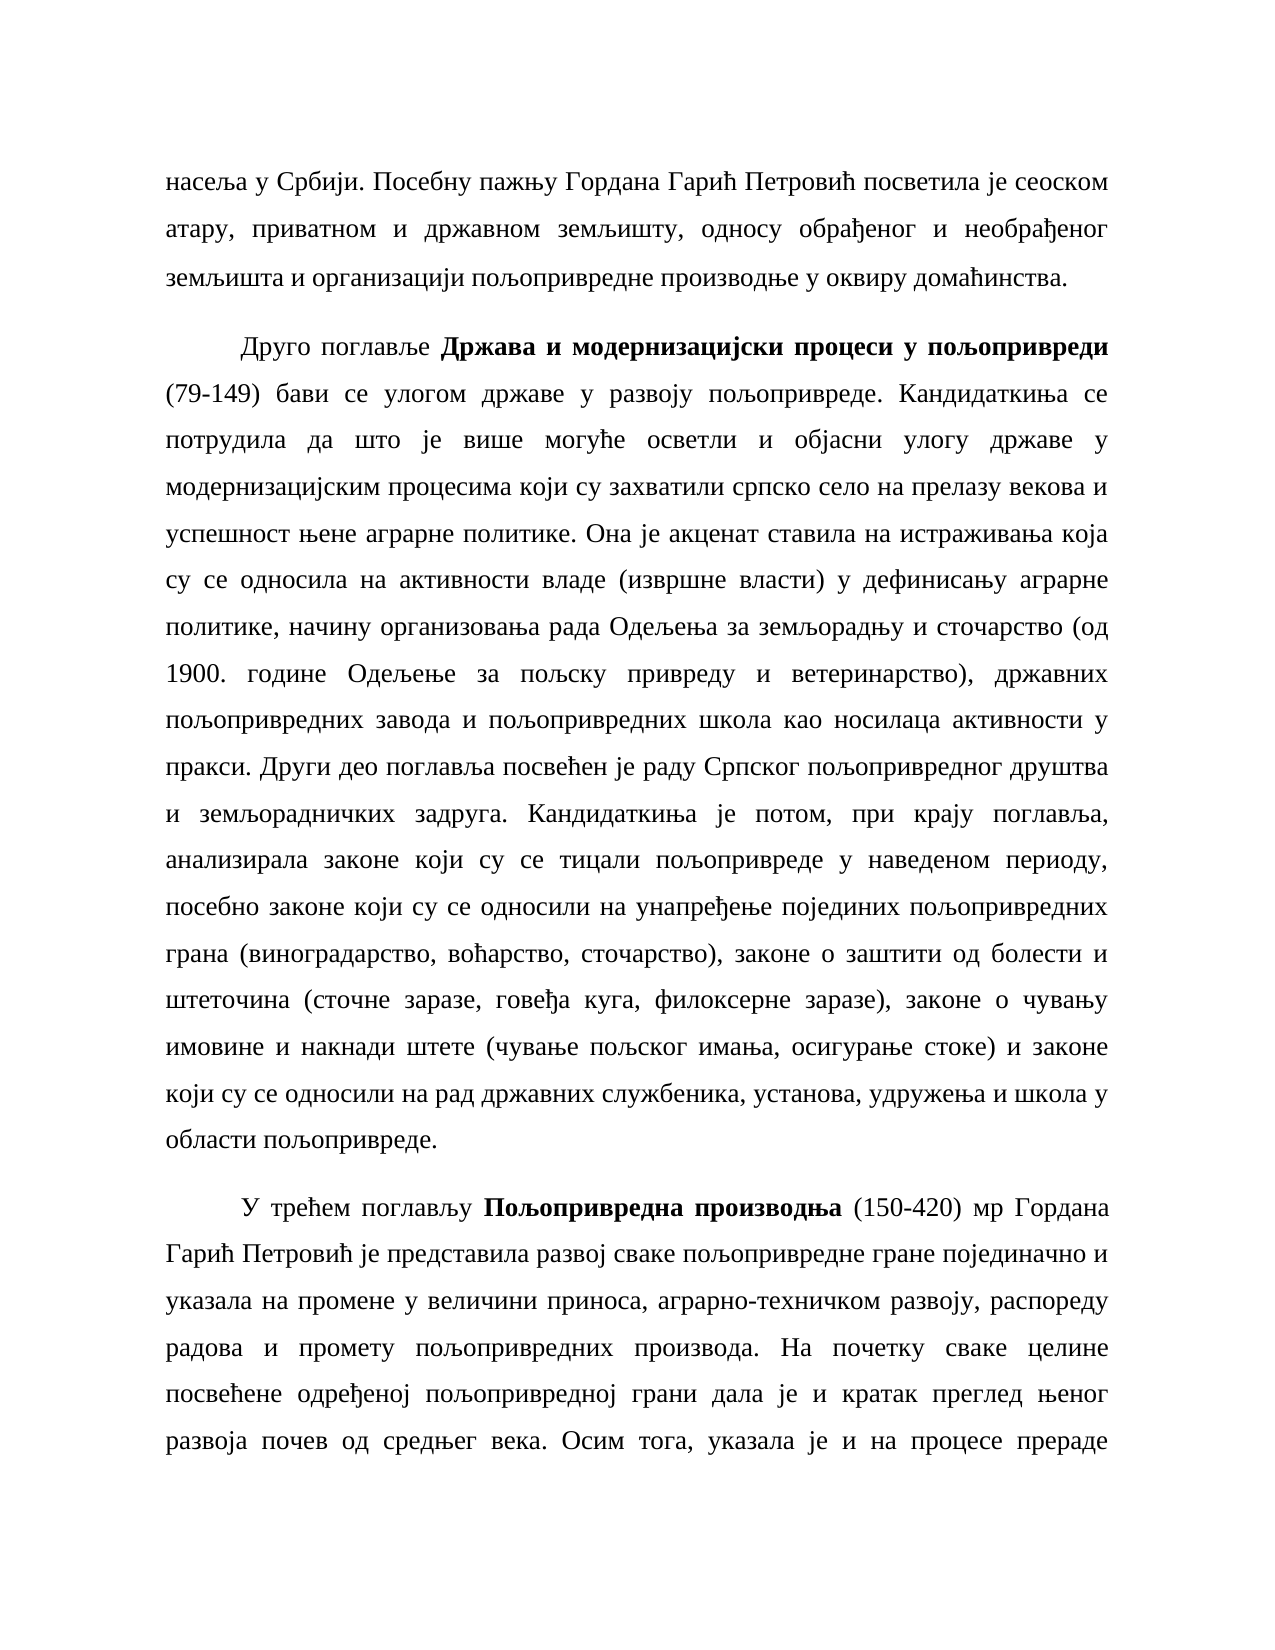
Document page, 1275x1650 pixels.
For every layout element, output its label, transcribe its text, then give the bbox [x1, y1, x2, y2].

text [165, 165, 1109, 293]
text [165, 1191, 1109, 1455]
text Друго поглавље Држава и модернизацијски процеси у пољопривреди (79-149) бави се улогом државе у развоју пољопривреде. Кандидаткиња се потрудила да што је више могуће осветли и објасни улогу државе у модернизацијским процесима који су захватили српско село на прелазу векова и успешност њене аграрне политике. Она је акценат ставила на истраживања која су се односила на активности владе (извршне власти) у дефинисању аграрне политике, начину организовања рада Одељења за земљорадњу и сточарство (од 1900. године Одељење за пољску привреду и ветеринарство), државних пољопривредних завода и пољопривредних школа као носилаца активности у пракси. Други део поглавља посвећен је раду Српског пољопривредног друштва и земљорадничких задруга. Кандидаткиња је потом, при крају поглавља, анализирала законе који су се тицали пољопривреде у наведеном периоду, посебно законе који су се односили на унапређење појединих пољопривредних грана (виноградарство, воћарство, сточарство), законе о заштити од болести и штеточина (сточне заразе, говеђа куга, филоксерне заразе), законе о чувању имовине и накнади штете (чување пољског имања, осигурање стоке) и законе који су се односили на рад државних службеника, установа, удружења и школа у области пољопривреде. [165, 330, 1109, 1154]
